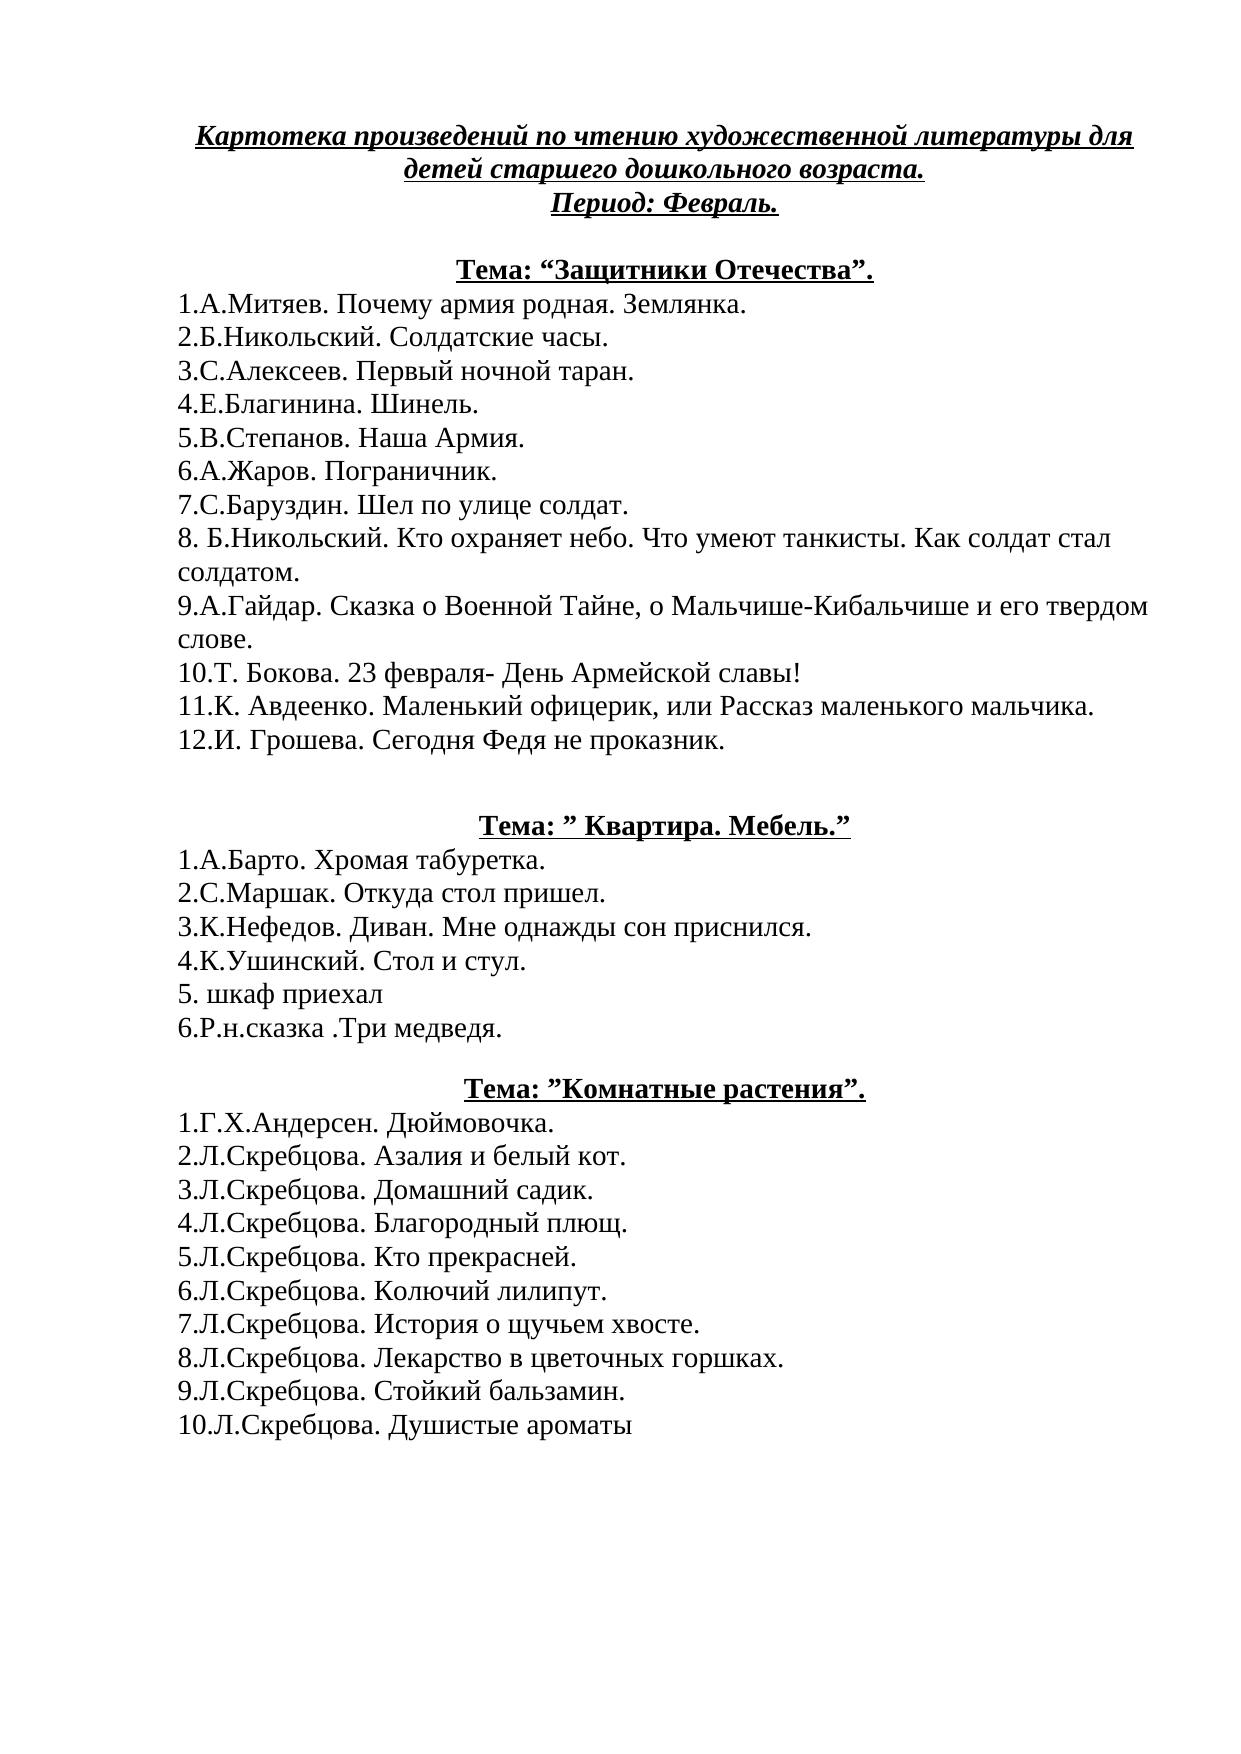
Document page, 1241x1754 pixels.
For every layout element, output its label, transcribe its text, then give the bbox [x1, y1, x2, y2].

text 4.Л.Скребцова. Благородный плющ. [177, 1206, 1152, 1239]
text 2.Л.Скребцова. Азалия и белый кот. [177, 1138, 1152, 1172]
text 1.А.Барто. Хромая табуретка. [177, 842, 1152, 876]
text 4.Е.Благинина. Шинель. [177, 386, 1152, 420]
text 9.Л.Скребцова. Стойкий бальзамин. [177, 1373, 1152, 1407]
text 5.В.Степанов. Наша Армия. [177, 420, 1152, 453]
text 10.Т. Бокова. 23 февраля- День Армейской славы! [177, 655, 1152, 688]
text 5.Л.Скребцова. Кто прекрасней. [177, 1239, 1152, 1273]
text 3.Л.Скребцова. Домашний садик. [177, 1172, 1152, 1206]
text 3.К.Нефедов. Диван. Мне однажды сон приснился. [177, 909, 1152, 943]
text 1.А.Митяев. Почему армия родная. Землянка. [177, 286, 1152, 319]
text Картотека произведений по чтению художественной литературы для детей старшего дошкольного возраста. [177, 118, 1152, 185]
text 10.Л.Скребцова. Душистые ароматы [177, 1407, 1152, 1440]
text 8. Б.Никольский. Кто охраняет небо. Что умеют танкисты. Как солдат стал солдатом. [177, 521, 1152, 588]
text 6.А.Жаров. Пограничник. [177, 453, 1152, 487]
text 6.Р.н.сказка .Три медведя. [177, 1010, 1152, 1043]
text 3.С.Алексеев. Первый ночной таран. [177, 353, 1152, 386]
text 7.С.Баруздин. Шел по улице солдат. [177, 487, 1152, 521]
text 7.Л.Скребцова. История о щучьем хвосте. [177, 1306, 1152, 1340]
text 4.К.Ушинский. Стол и стул. [177, 943, 1152, 976]
text 5. шкаф приехал [177, 976, 1152, 1010]
text Тема: ”Комнатные растения”. [177, 1071, 1152, 1105]
text 12.И. Грошева. Сегодня Федя не проказник. [177, 722, 1152, 755]
text Период: Февраль. [177, 185, 1152, 219]
text 1.Г.Х.Андерсен. Дюймовочка. [177, 1105, 1152, 1138]
text 8.Л.Скребцова. Лекарство в цветочных горшках. [177, 1340, 1152, 1373]
text 11.К. Авдеенко. Маленький офицерик, или Рассказ маленького мальчика. [177, 688, 1152, 722]
text 9.А.Гайдар. Сказка о Военной Тайне, о Мальчише-Кибальчише и его твердом слове. [177, 588, 1152, 655]
text 2.Б.Никольский. Солдатские часы. [177, 319, 1152, 353]
text 6.Л.Скребцова. Колючий лилипут. [177, 1273, 1152, 1306]
text 2.С.Маршак. Откуда стол пришел. [177, 876, 1152, 909]
text Тема: ” Квартира. Мебель.” [177, 808, 1152, 842]
text Тема: “Защитники Отечества”. [177, 252, 1152, 286]
